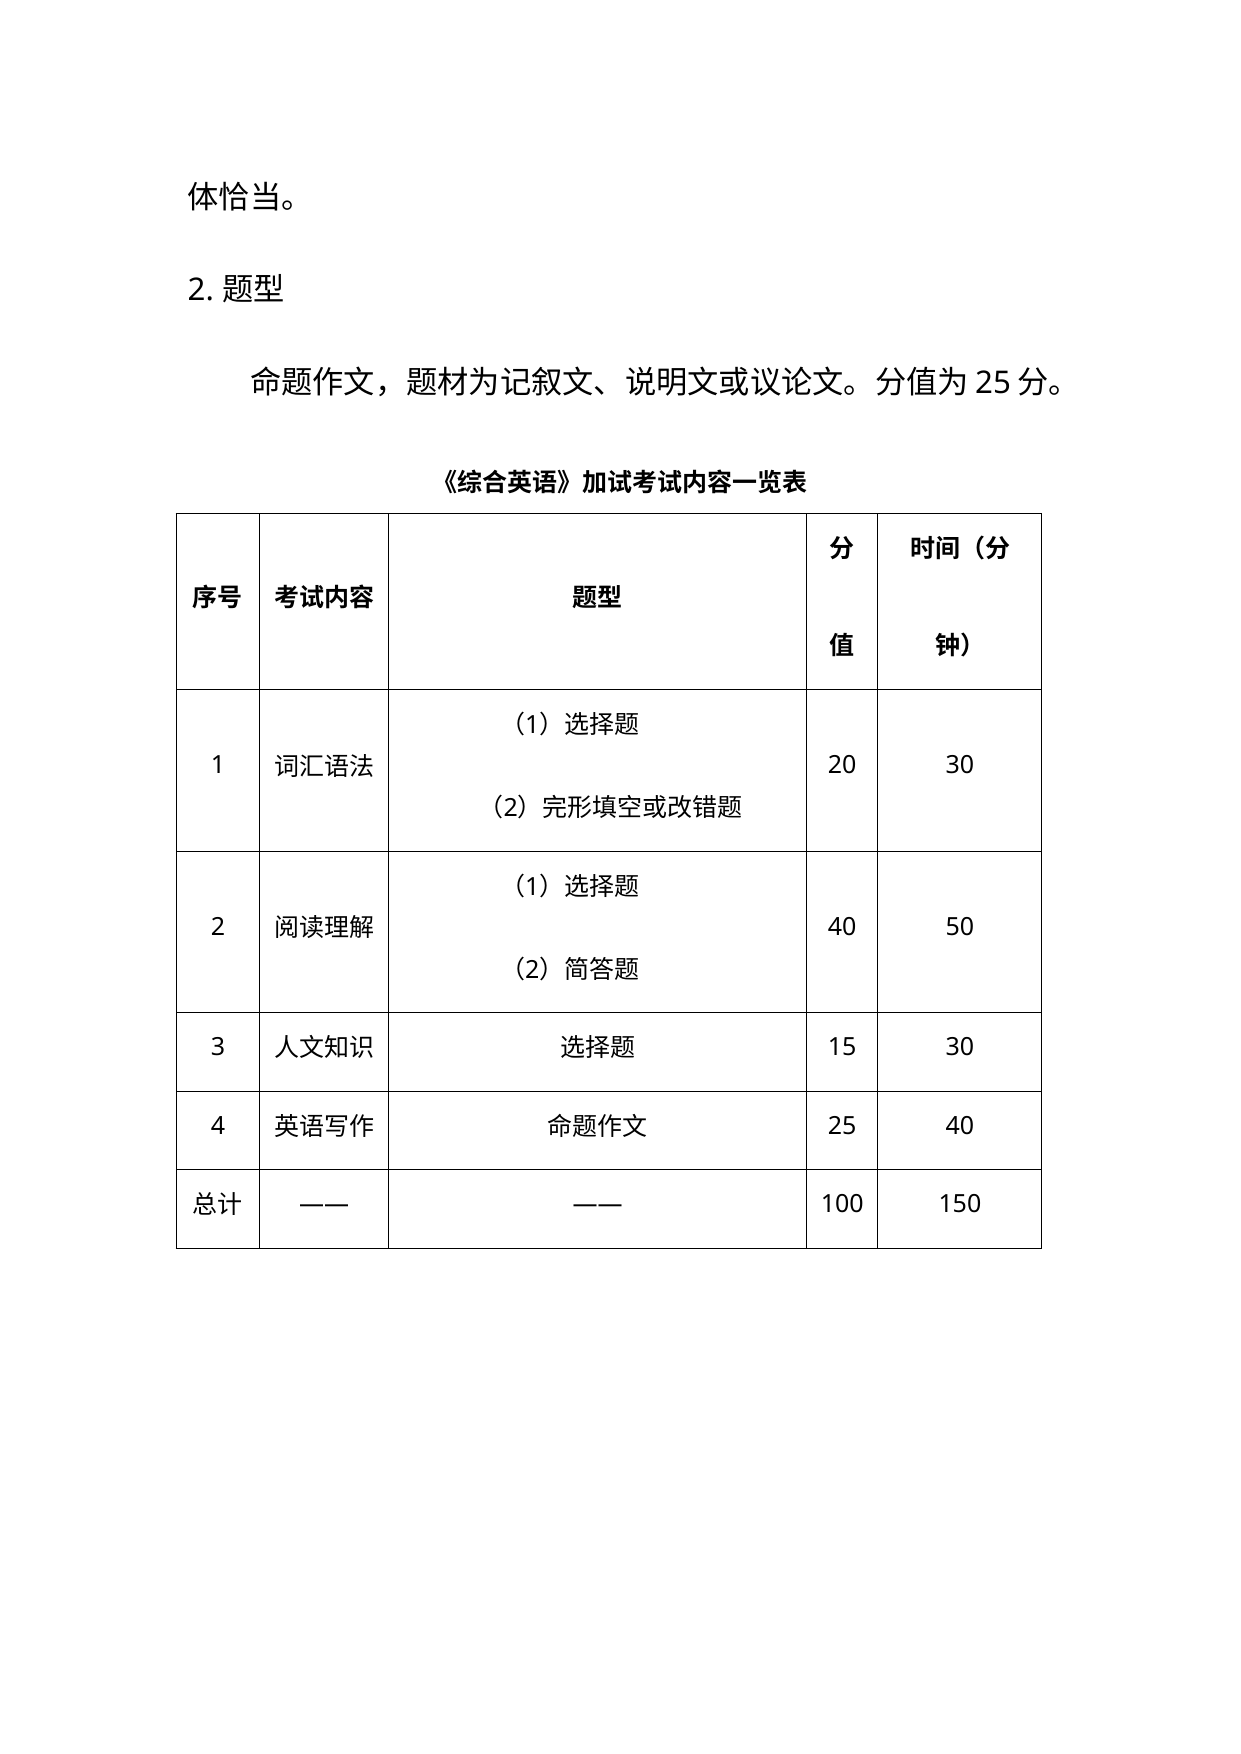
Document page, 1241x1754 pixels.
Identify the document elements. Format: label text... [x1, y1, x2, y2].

table_cell 人文知识 [260, 1013, 388, 1091]
text 命题作文，题材为记叙文、说明文或议论文。分值为25分。 [187, 348, 1053, 413]
table_cell 英语写作 [260, 1092, 388, 1169]
table_cell （1）选择题 （2）简答题 [389, 852, 806, 1012]
table_cell 1 [177, 690, 259, 851]
table_cell 20 [807, 690, 877, 851]
table_header 考试内容 [260, 514, 388, 689]
table_header 分值 [807, 514, 877, 689]
table_cell 选择题 [389, 1013, 806, 1091]
table_cell （1）选择题 （2）完形填空或改错题 [389, 690, 806, 851]
table_cell —— [389, 1170, 806, 1248]
table_cell 50 [878, 852, 1041, 1012]
table_cell —— [260, 1170, 388, 1248]
table_cell 总计 [177, 1170, 259, 1248]
table_cell 阅读理解 [260, 852, 388, 1012]
table_cell 2 [177, 852, 259, 1012]
table_cell 命题作文 [389, 1092, 806, 1169]
table_cell 30 [878, 1013, 1041, 1091]
table_cell 40 [807, 852, 877, 1012]
table_cell 3 [177, 1013, 259, 1091]
table_cell 30 [878, 690, 1041, 851]
table_cell 词汇语法 [260, 690, 388, 851]
table_header 时间（分钟） [878, 514, 1041, 689]
text 2. 题型 [187, 255, 1053, 320]
table_header 题型 [389, 514, 806, 689]
table_cell 4 [177, 1092, 259, 1169]
table_header 序号 [177, 514, 259, 689]
table_cell 15 [807, 1013, 877, 1091]
table_cell 40 [878, 1092, 1041, 1169]
table_cell 150 [878, 1170, 1041, 1248]
text 《综合英语》加试考试内容一览表 [187, 448, 1053, 513]
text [187, 162, 1053, 227]
table_cell 25 [807, 1092, 877, 1169]
table_cell 100 [807, 1170, 877, 1248]
